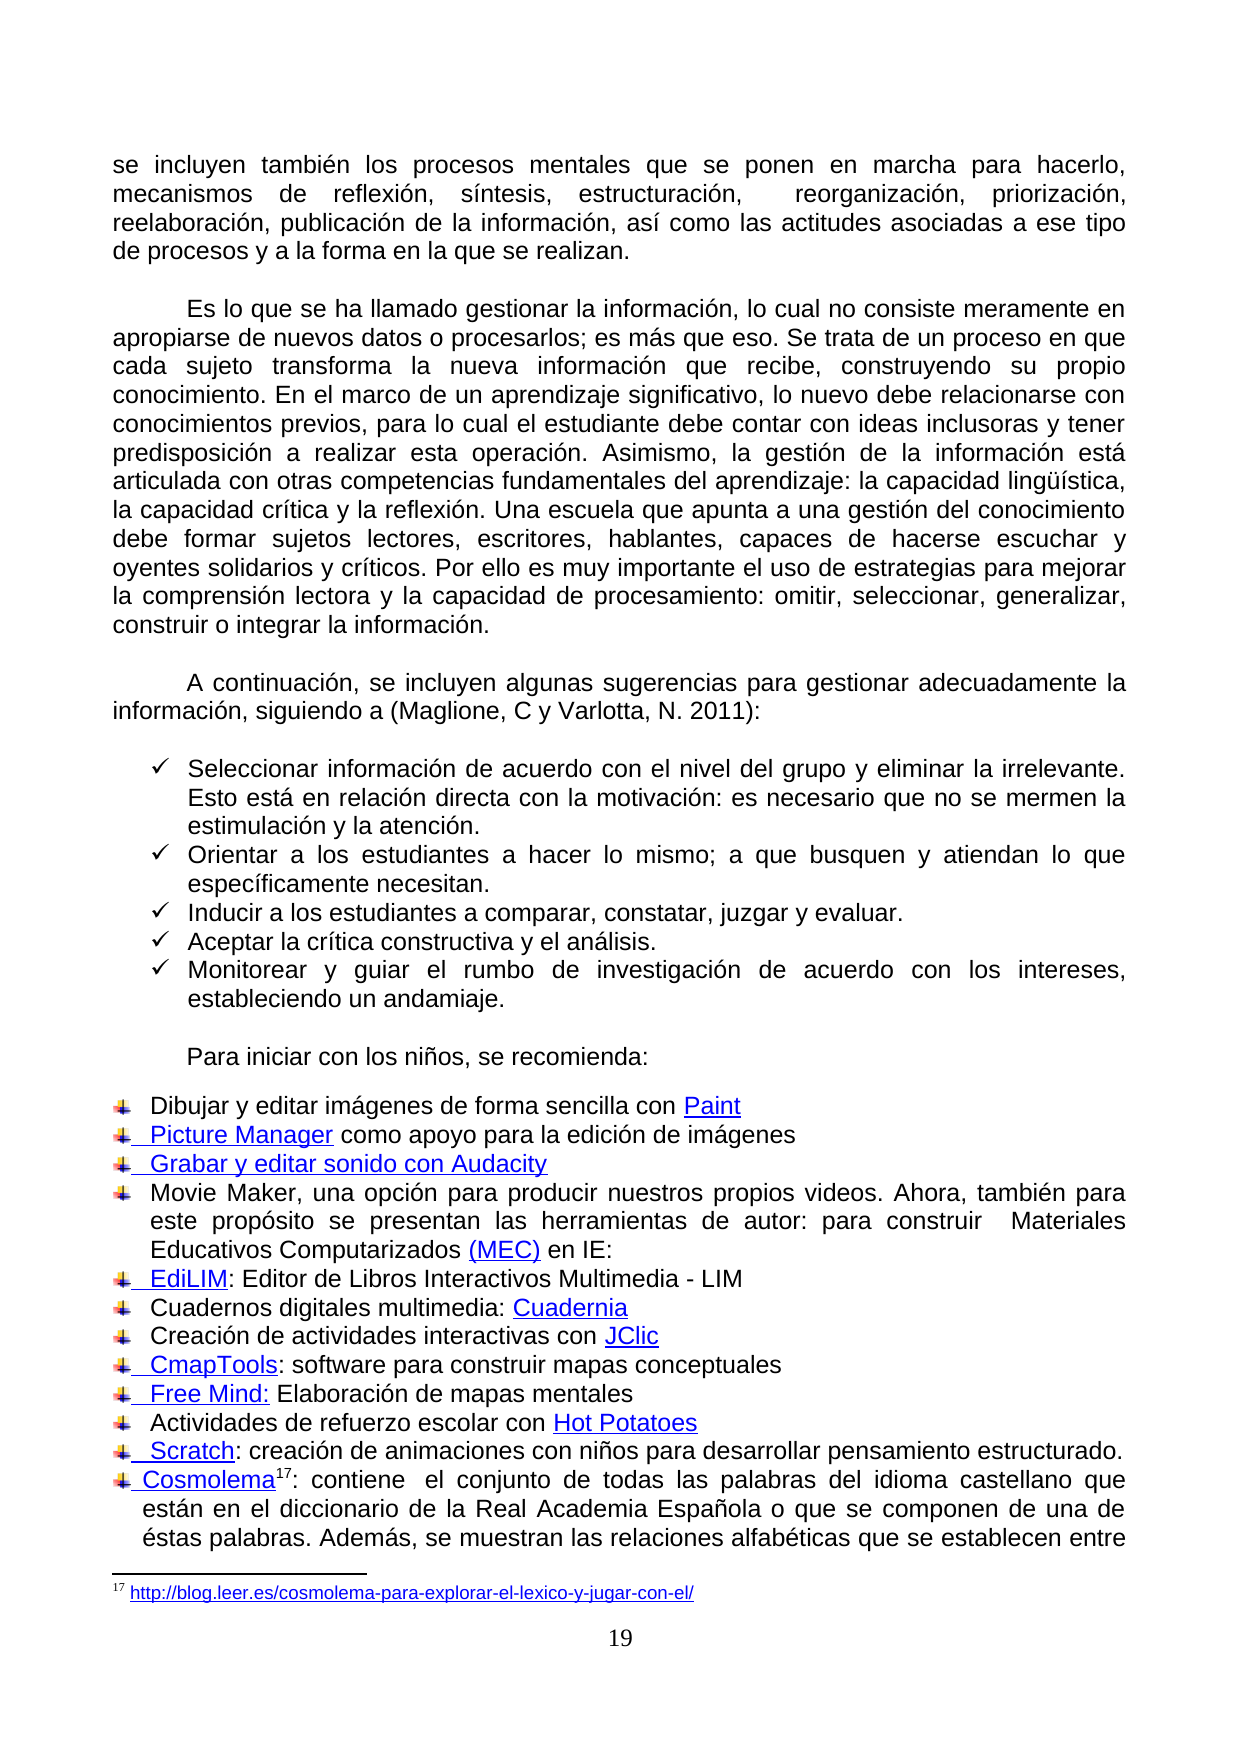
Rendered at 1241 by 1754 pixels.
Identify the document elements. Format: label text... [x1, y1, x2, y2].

picture [113, 1184, 131, 1201]
picture [113, 1126, 131, 1144]
list EdiLIM: Editor de Libros Interactivos Multimedia - LIM [112, 1264, 1128, 1293]
list Monitorear y guiar el rumbo de investigación de acuerdo con los intereses, estableciendo un andamiaje. [150, 955, 1128, 1013]
list Orientar a los estudiantes a hacer lo mismo; a que busquen y atiendan lo que específicamente necesitan. [150, 840, 1128, 898]
list Creación de actividades interactivas con JClic [112, 1321, 1128, 1350]
text Es lo que se ha llamado gestionar la información, lo cual no consiste meramente en apropiarse de nuevos datos o procesarlos; es más que eso. Se trata de un proceso en que cada sujeto transforma la nueva información que recibe, construyendo su propio conocimiento. En el marco de un aprendizaje significativo, lo nuevo debe relacionarse con conocimientos previos, para lo cual el estudiante debe contar con ideas inclusoras y tener predisposición a realizar esta operación. Asimismo, la gestión de la información está articulada con otras competencias fundamentales del aprendizaje: la capacidad lingüística, la capacidad crítica y la reflexión. Una escuela que apunta a una gestión del conocimiento debe formar sujetos lectores, escritores, hablantes, capaces de hacerse escuchar y oyentes solidarios y críticos. Por ello es muy importante el uso de estrategias para mejorar la comprensión lectora y la capacidad de procesamiento: omitir, seleccionar, generalizar, construir o integrar la información. [112, 294, 1128, 639]
picture [113, 1414, 131, 1431]
picture [113, 1098, 131, 1115]
list CmapTools: software para construir mapas conceptuales [112, 1350, 1128, 1379]
list Seleccionar información de acuerdo con el nivel del grupo y eliminar la irrelevante. Esto está en relación directa con la motivación: es necesario que no se mermen la estimulación y la atención. [150, 754, 1128, 840]
picture [113, 1443, 131, 1460]
text Para iniciar con los niños, se recomienda: [112, 1042, 1128, 1071]
picture [113, 1155, 131, 1173]
list Grabar y editar sonido con Audacity [112, 1149, 1128, 1178]
list Movie Maker, una opción para producir nuestros propios videos. Ahora, también para este propósito se presentan las herramientas de autor: para construir Materiales Educativos Computarizados (MEC) en IE: [112, 1178, 1128, 1264]
list Dibujar y editar imágenes de forma sencilla con Paint [112, 1091, 1128, 1120]
picture [113, 1270, 131, 1288]
list Aceptar la crítica constructiva y el análisis. [150, 927, 1128, 955]
text A continuación, se incluyen algunas sugerencias para gestionar adecuadamente la información, siguiendo a (Maglione, C y Varlotta, N. 2011): [112, 667, 1128, 725]
list Scratch: creación de animaciones con niños para desarrollar pensamiento estructurado. [112, 1436, 1128, 1465]
list Cuadernos digitales multimedia: Cuadernia [112, 1293, 1128, 1321]
list Actividades de refuerzo escolar con Hot Potatoes [112, 1408, 1128, 1436]
picture [113, 1385, 131, 1403]
list Picture Manager como apoyo para la edición de imágenes [112, 1120, 1128, 1149]
picture [113, 1471, 131, 1489]
picture [113, 1356, 131, 1374]
list Free Mind: Elaboración de mapas mentales [112, 1379, 1128, 1408]
picture [113, 1328, 131, 1345]
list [112, 1465, 1128, 1551]
list Inducir a los estudiantes a comparar, constatar, juzgar y evaluar. [150, 898, 1128, 927]
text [112, 150, 1128, 265]
picture [113, 1299, 131, 1316]
